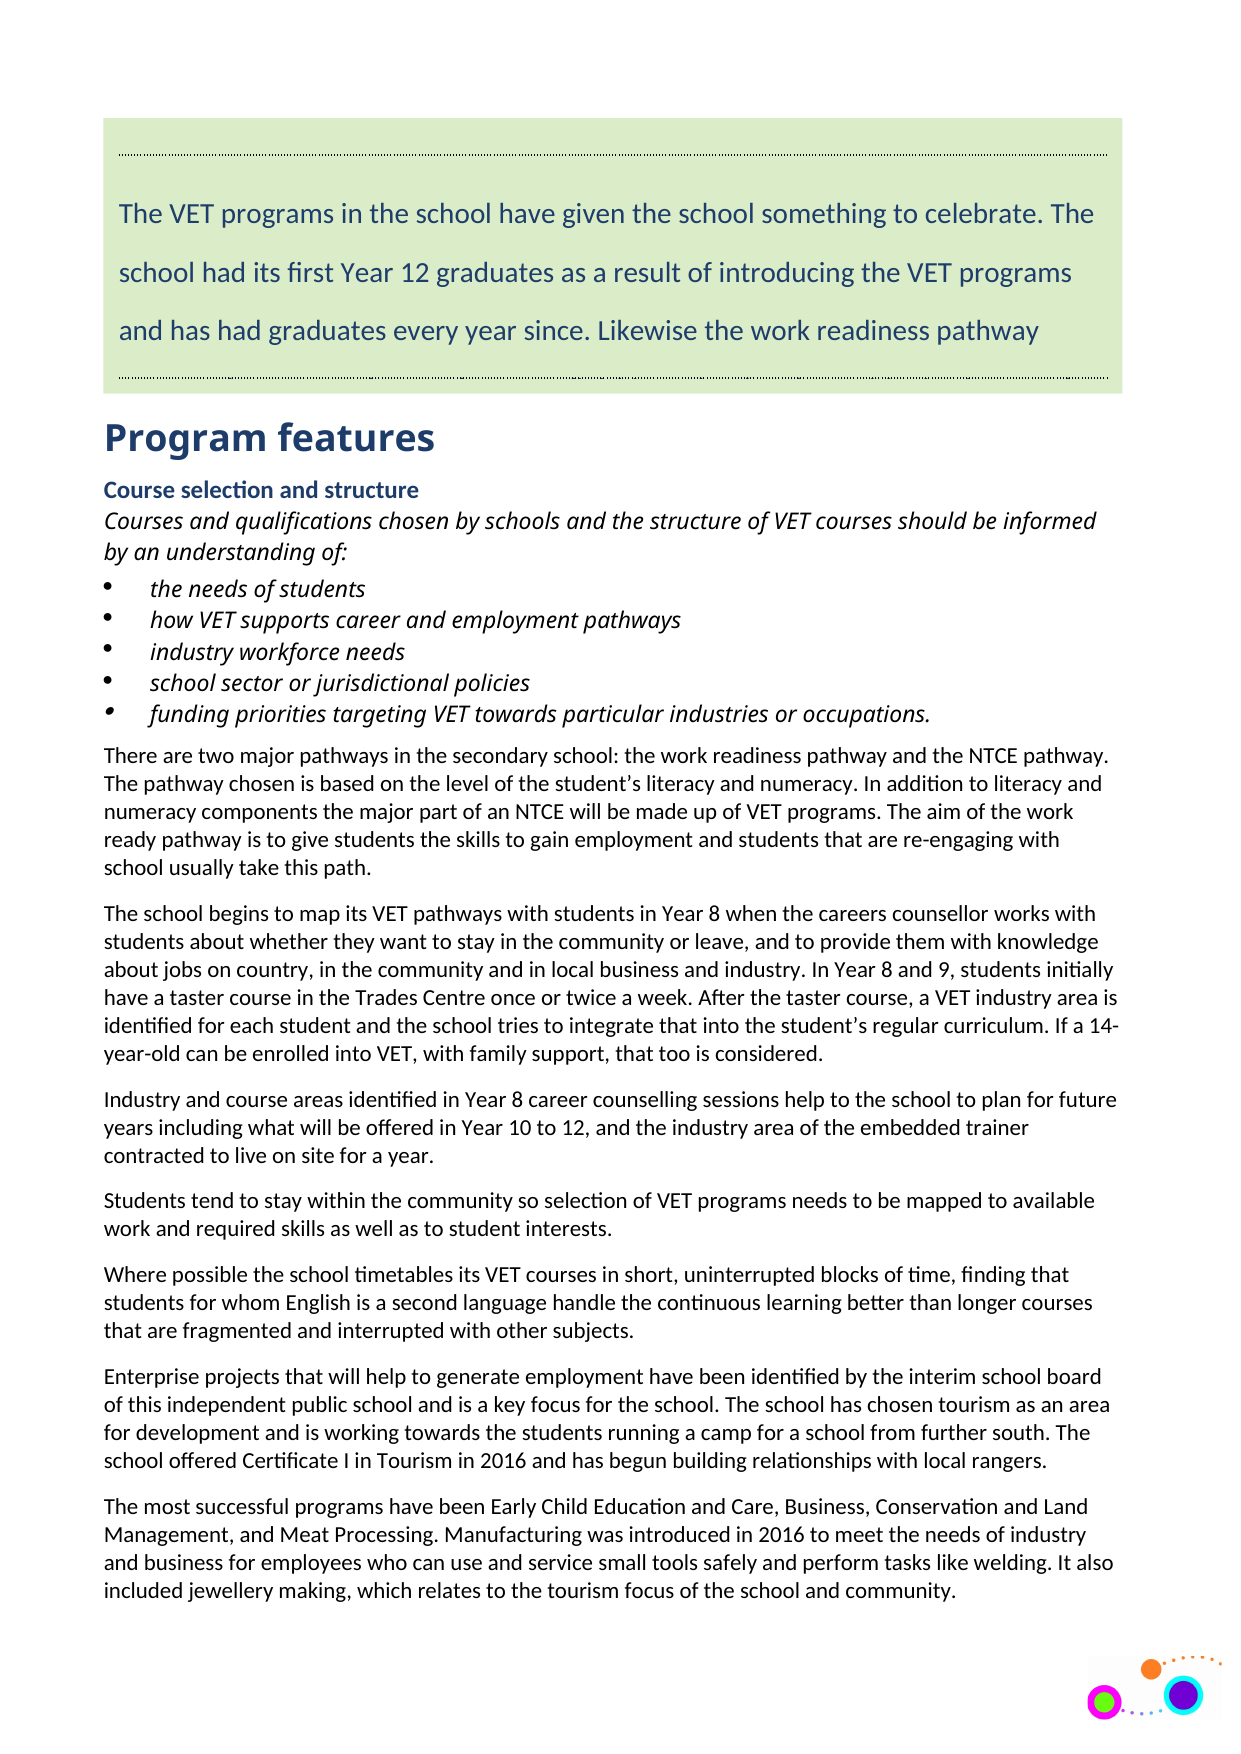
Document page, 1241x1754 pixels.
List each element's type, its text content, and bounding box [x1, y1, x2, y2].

picture [1087, 1656, 1222, 1720]
text Where possible the school timetables its VET courses in short, uninterrupted blocks of time, finding that students for whom English is a second language handle the continuous learning better than longer courses that are fragmented and interrupted with other subjects. [103, 1260, 1123, 1344]
text how VET supports career and employment pathways [103, 604, 1123, 636]
text Students tend to stay within the community so selection of VET programs needs to be mapped to available work and required skills as well as to student interests. [103, 1187, 1123, 1243]
text the needs of students [103, 573, 1123, 604]
text industry workforce needs [103, 636, 1123, 667]
text The school begins to map its VET pathways with students in Year 8 when the careers counsellor works with students about whether they want to stay in the community or leave, and to provide them with knowledge about jobs on country, in the community and in local business and industry. In Year 8 and 9, students initially have a taster course in the Trades Centre once or twice a week. After the taster course, a VET industry area is identified for each student and the school tries to integrate that into the student’s regular curriculum. If a 14-year-old can be enrolled into VET, with family support, that too is considered. [103, 899, 1123, 1067]
text Courses and qualifications chosen by schools and the structure of VET courses should be informed by an understanding of: [103, 505, 1123, 567]
text funding priorities targeting VET towards particular industries or occupations. [103, 698, 1123, 729]
text Enterprise projects that will help to generate employment have been identified by the interim school board of this independent public school and is a key focus for the school. The school has chosen tourism as an area for development and is working towards the students running a camp for a school from further south. The school offered Certificate I in Tourism in 2016 and has begun building relationships with local rangers. [103, 1362, 1123, 1474]
subtitle Program features [103, 411, 1123, 462]
text school sector or jurisdictional policies [103, 667, 1123, 698]
text Industry and course areas identified in Year 8 career counselling sessions help to the school to plan for future years including what will be offered in Year 10 to 12, and the industry area of the embedded trainer contracted to live on site for a year. [103, 1085, 1123, 1169]
subtitle Course selection and structure [103, 474, 1123, 505]
text The most successful programs have been Early Child Education and Care, Business, Conservation and Land Management, and Meat Processing. Manufacturing was introduced in 2016 to meet the needs of industry and business for employees who can use and service small tools safely and perform tasks like welding. It also included jewellery making, which relates to the tourism focus of the school and community. [103, 1492, 1123, 1604]
text There are two major pathways in the secondary school: the work readiness pathway and the NTCE pathway. The pathway chosen is based on the level of the student’s literacy and numeracy. In addition to literacy and numeracy components the major part of an NTCE will be made up of VET programs. The aim of the work ready pathway is to give students the skills to gain employment and students that are re-engaging with school usually take this path. [103, 741, 1123, 881]
